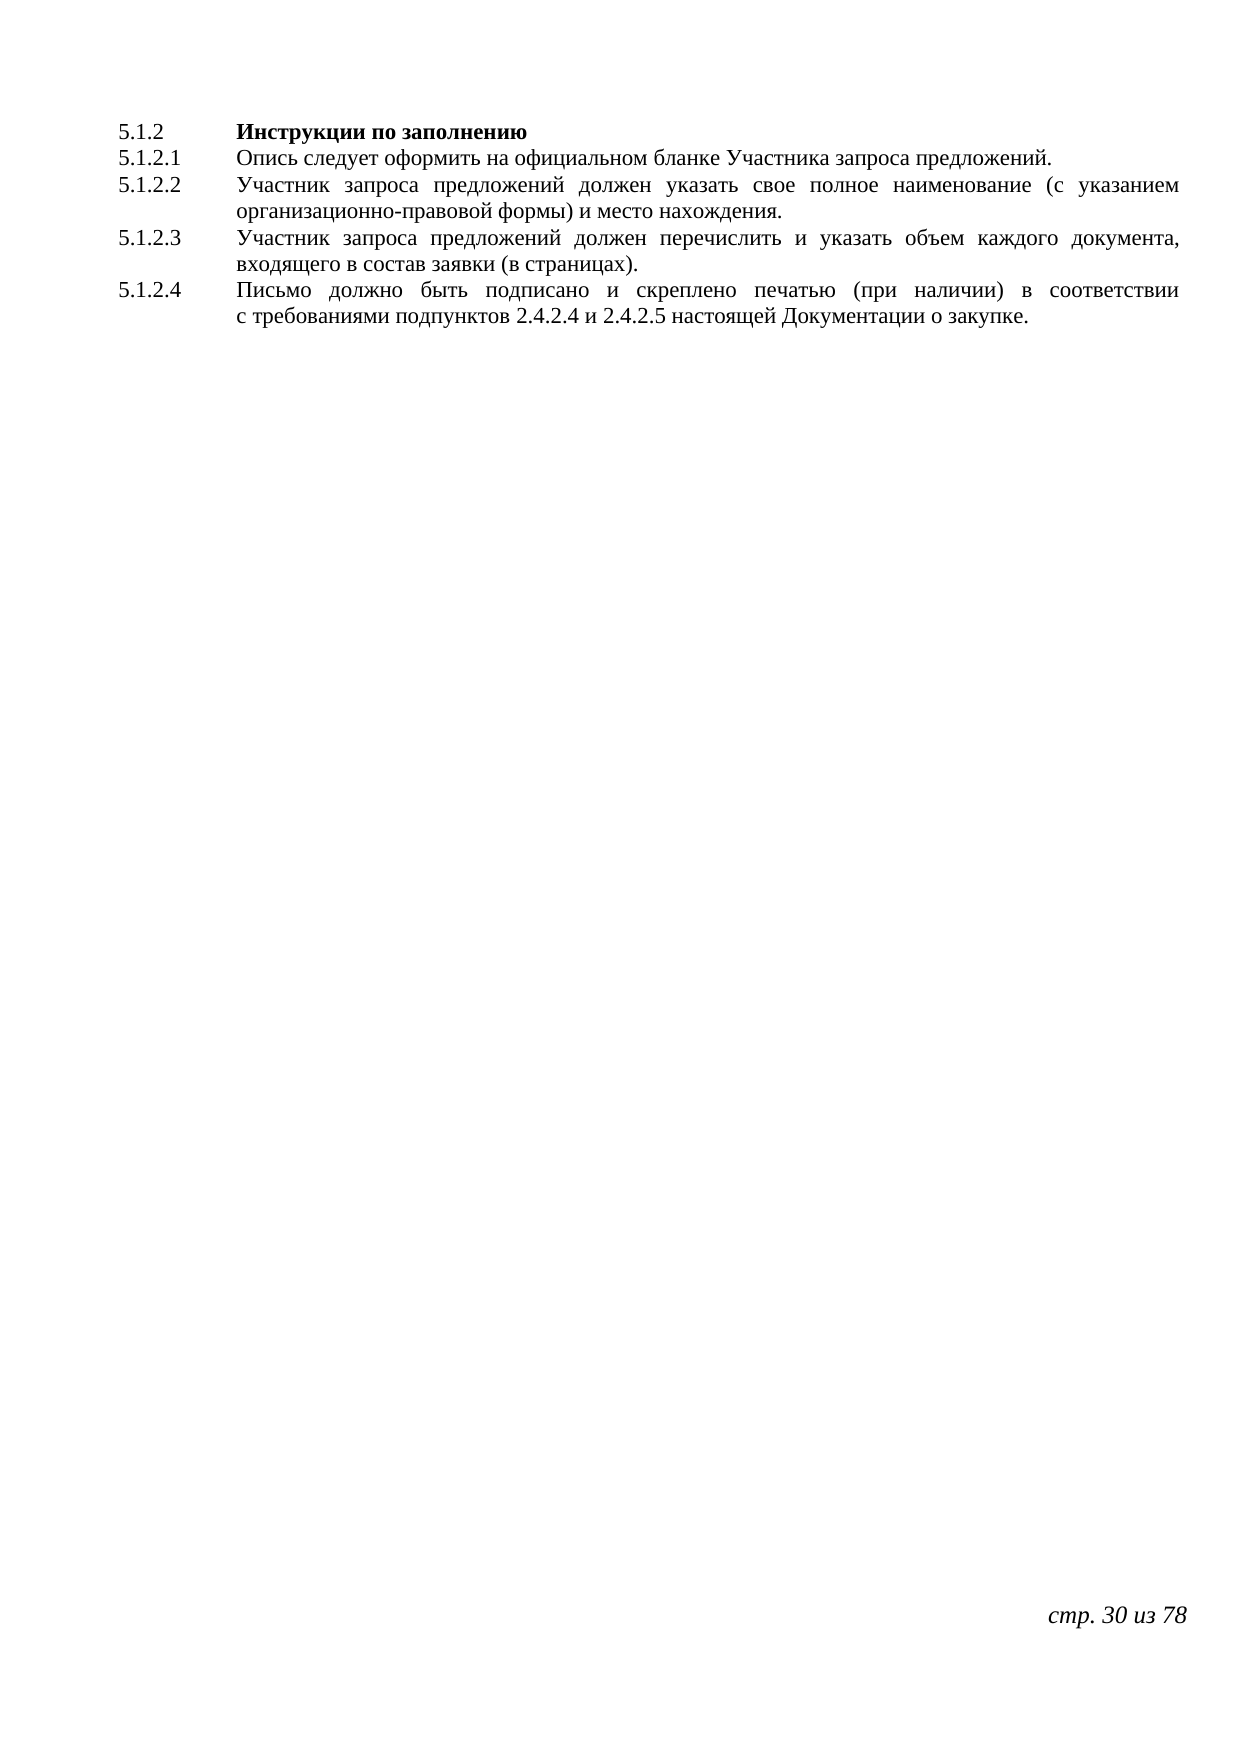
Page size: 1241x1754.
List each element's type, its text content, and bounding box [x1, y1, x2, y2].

list Участник запроса предложений должен перечислить и указать объем каждого документа, входящего в состав заявки (в страницах). [118, 223, 1181, 276]
list Письмо должно быть подписано и скреплено печатью (при наличии) в соответствии с требованиями подпунктов 2.4.2.4 и 2.4.2.5 настоящей Документации о закупке. [118, 276, 1181, 329]
list Участник запроса предложений должен указать свое полное наименование (с указанием организационно-правовой формы) и место нахождения. [118, 171, 1181, 223]
list Опись следует оформить на официальном бланке Участника запроса предложений. [118, 144, 1181, 171]
list Инструкции по заполнению [118, 118, 1181, 144]
